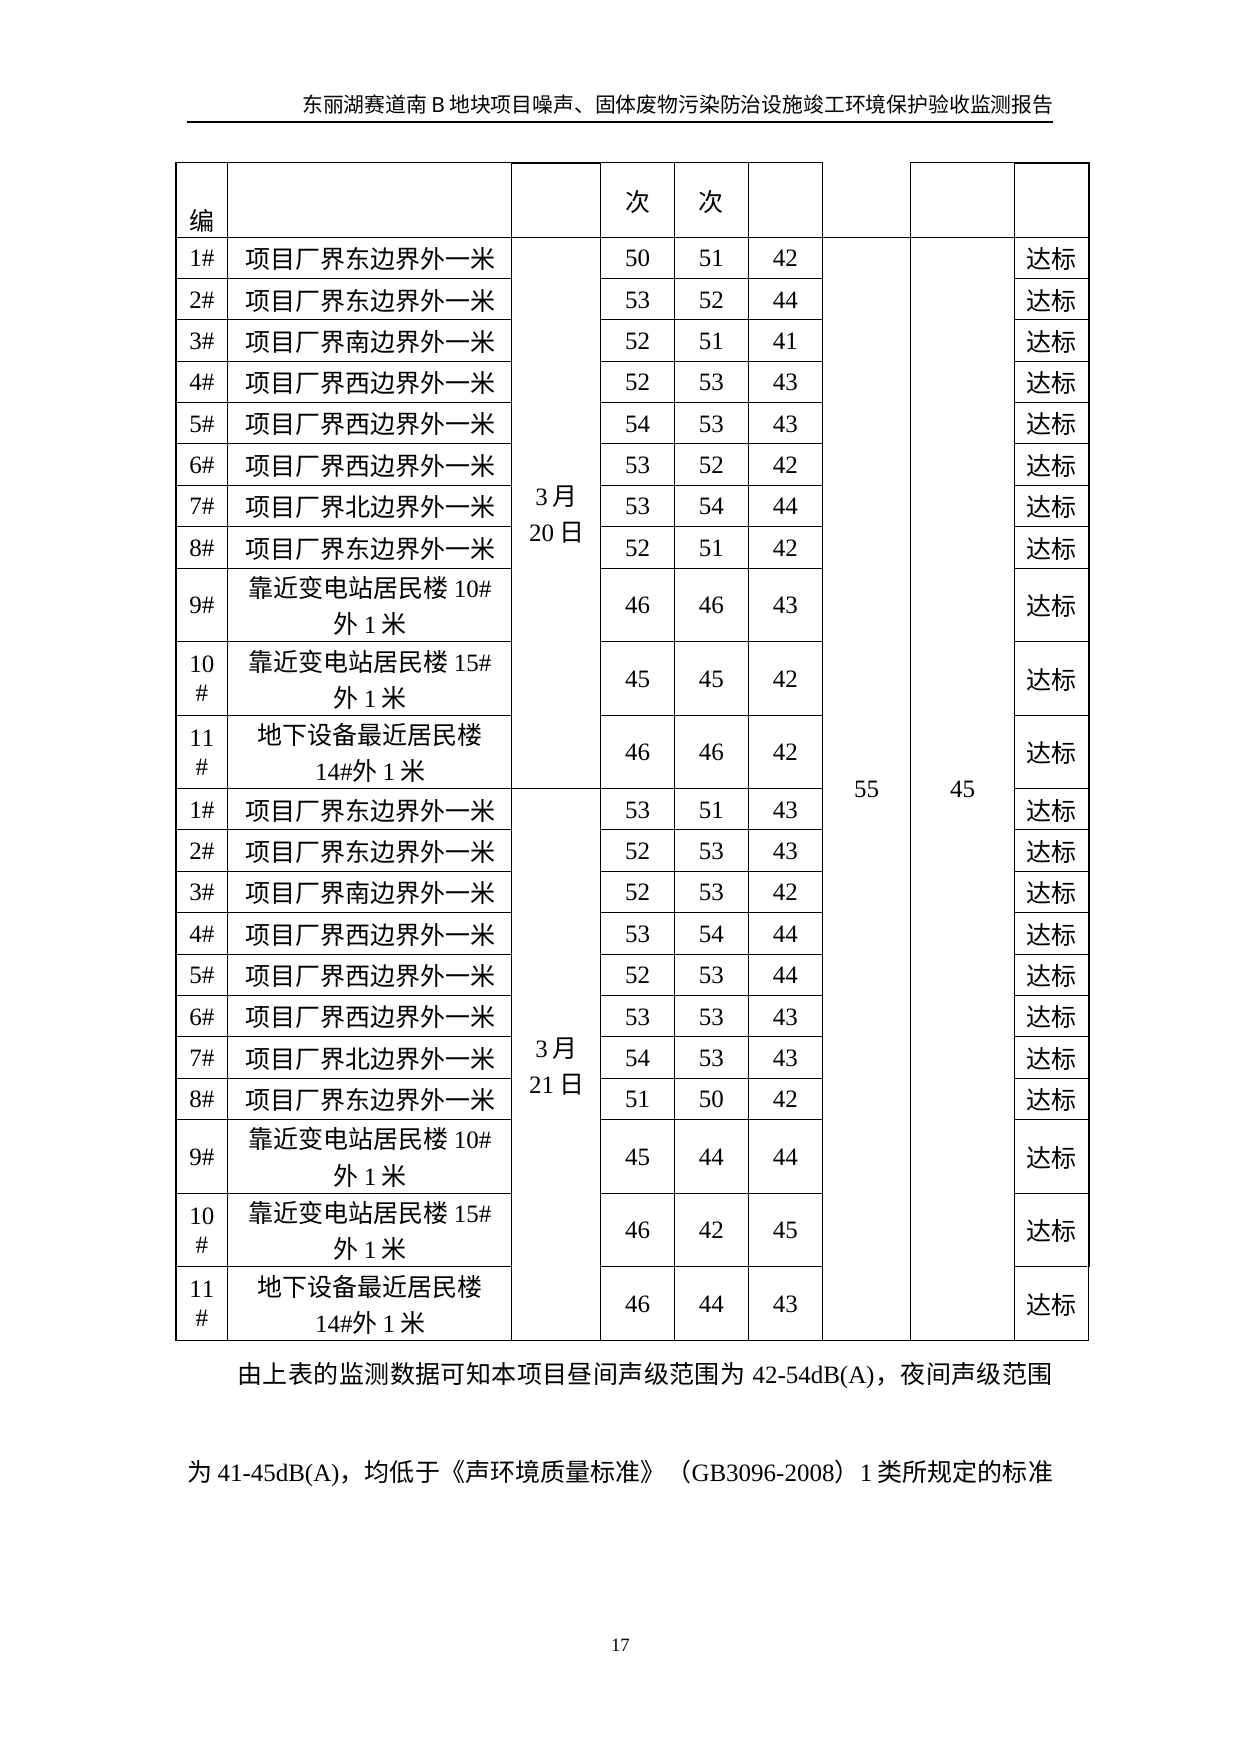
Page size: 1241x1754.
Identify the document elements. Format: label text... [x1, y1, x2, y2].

table_cell 52 [675, 279, 748, 319]
table_cell 44 [749, 486, 822, 526]
table_cell 项目厂界西边界外一米 [228, 955, 511, 995]
table_cell 项目厂界东边界外一米 [228, 527, 511, 567]
table_cell 地下设备最近居民楼14#外1米 [228, 1267, 511, 1339]
table_cell 9# [177, 1120, 227, 1192]
table_cell 项目厂界北边界外一米 [228, 486, 511, 526]
table_cell 项目厂界北边界外一米 [228, 1037, 511, 1077]
table_cell 42 [675, 1194, 748, 1266]
table_cell 第二次 [675, 163, 748, 237]
table_cell 45 [749, 1194, 822, 1266]
table_cell 42 [749, 444, 822, 485]
table_cell 53 [675, 830, 748, 871]
table_cell 达标 [1015, 789, 1088, 829]
table_cell 50 [601, 238, 674, 278]
table_cell 达标 [1015, 486, 1088, 526]
table_cell 10# [177, 642, 227, 714]
table_cell 2# [177, 279, 227, 319]
table_cell 43 [749, 789, 822, 829]
table_cell 靠近变电站居民楼10#外1米 [228, 1120, 511, 1192]
table_cell 54 [601, 403, 674, 443]
table_cell 42 [749, 642, 822, 714]
table_cell 项目厂界西边界外一米 [228, 362, 511, 402]
table_cell 52 [601, 527, 674, 567]
table_cell 54 [601, 1037, 674, 1077]
table_cell 项目厂界西边界外一米 [228, 996, 511, 1036]
table_cell 项目厂界东边界外一米 [228, 238, 511, 278]
table_cell 43 [749, 403, 822, 443]
table_cell 达标 [1015, 569, 1088, 641]
table_cell 达标 [1015, 913, 1088, 953]
table_cell 43 [749, 569, 822, 641]
table_cell 42 [749, 527, 822, 567]
table_cell 52 [675, 444, 748, 485]
table_cell 51 [675, 238, 748, 278]
table_cell 46 [675, 569, 748, 641]
table_cell 达标 [1015, 716, 1088, 788]
table_cell 达标 [1015, 872, 1088, 912]
table_cell 53 [675, 955, 748, 995]
table_cell 靠近变电站居民楼10#外1米 [228, 569, 511, 641]
table_cell 43 [749, 996, 822, 1036]
table_cell 3月20日 [512, 238, 600, 788]
table_cell 43 [749, 830, 822, 871]
table_cell 1# [177, 238, 227, 278]
table_cell 52 [601, 872, 674, 912]
table_cell 53 [675, 403, 748, 443]
table_cell 9# [177, 569, 227, 641]
table_cell 达标 [1015, 403, 1088, 443]
table_cell 51 [675, 527, 748, 567]
table_cell 达标 [1015, 238, 1088, 278]
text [187, 1341, 1053, 1503]
table_cell 52 [601, 955, 674, 995]
table_cell 46 [675, 716, 748, 788]
table_cell 53 [675, 1037, 748, 1077]
table_cell 46 [601, 1267, 674, 1339]
table_cell 达标 [1015, 444, 1088, 485]
table_cell 41 [749, 320, 822, 361]
table_cell 46 [601, 569, 674, 641]
table_cell 42 [749, 238, 822, 278]
table_cell 项目厂界南边界外一米 [228, 872, 511, 912]
table_cell 达标 [1015, 955, 1088, 995]
table_cell 6# [177, 444, 227, 485]
table_cell 42 [749, 716, 822, 788]
table_cell 50 [675, 1079, 748, 1119]
table_cell 达标 [1015, 996, 1088, 1036]
table_cell 45 [675, 642, 748, 714]
table_cell 4# [177, 913, 227, 953]
table_cell 项目厂界西边界外一米 [228, 913, 511, 953]
table_cell 达标 [1015, 527, 1088, 567]
table_cell 项目厂界西边界外一米 [228, 403, 511, 443]
table_cell 11# [177, 716, 227, 788]
table_cell 4# [177, 362, 227, 402]
table_cell 地下设备最近居民楼14#外1米 [228, 716, 511, 788]
table_cell 45 [911, 238, 1014, 1339]
table_cell 达标 [1015, 1194, 1088, 1266]
table_cell 3# [177, 872, 227, 912]
table_cell 52 [601, 362, 674, 402]
table_cell 53 [601, 486, 674, 526]
table_cell 44 [749, 279, 822, 319]
table_cell 45 [601, 642, 674, 714]
table_cell 达标 [1015, 1266, 1088, 1339]
table_cell 10# [177, 1194, 227, 1266]
table_cell 项目厂界西边界外一米 [228, 444, 511, 485]
table_cell 51 [601, 1079, 674, 1119]
table_cell 11# [177, 1267, 227, 1339]
table_cell 达标 [1015, 320, 1088, 361]
table_cell 达标 [1015, 1079, 1088, 1119]
table_cell 42 [749, 872, 822, 912]
table_cell 54 [675, 486, 748, 526]
table_cell 项目厂界东边界外一米 [228, 279, 511, 319]
table_cell 53 [601, 913, 674, 953]
table_cell 项目厂界东边界外一米 [228, 789, 511, 829]
table_cell 项目厂界南边界外一米 [228, 320, 511, 361]
table_cell 53 [601, 444, 674, 485]
table_cell 达标 [1015, 362, 1088, 402]
table_cell 8# [177, 527, 227, 567]
table_cell 44 [749, 955, 822, 995]
table_cell 46 [601, 716, 674, 788]
table_cell 44 [749, 913, 822, 953]
table_cell 43 [749, 362, 822, 402]
table_cell 项目厂界东边界外一米 [228, 830, 511, 871]
table_cell 1# [177, 789, 227, 829]
table_cell 2# [177, 830, 227, 871]
table_cell 3# [177, 320, 227, 361]
table_cell 53 [675, 996, 748, 1036]
table_cell 42 [749, 1079, 822, 1119]
table_cell 44 [675, 1267, 748, 1339]
table_cell 达标 [1015, 1037, 1088, 1077]
table_cell 51 [675, 320, 748, 361]
table_cell 53 [601, 279, 674, 319]
table_cell 46 [601, 1194, 674, 1266]
table_cell 53 [675, 872, 748, 912]
table_cell 52 [601, 320, 674, 361]
table_cell 3月21日 [512, 789, 600, 1339]
table_cell 54 [675, 913, 748, 953]
table_cell 44 [749, 1120, 822, 1192]
table_cell 达标 [1015, 1120, 1088, 1192]
table_cell 第一次 [601, 163, 674, 237]
table_cell 55 [823, 238, 910, 1339]
table_cell 6# [177, 996, 227, 1036]
table_cell 45 [601, 1120, 674, 1192]
table_cell 51 [675, 789, 748, 829]
table_cell 53 [601, 996, 674, 1036]
table_cell 达标 [1015, 830, 1088, 871]
table_cell 52 [601, 830, 674, 871]
table_cell 43 [749, 1267, 822, 1339]
table_cell 5# [177, 955, 227, 995]
table_cell 达标 [1015, 279, 1088, 319]
table_cell 5# [177, 403, 227, 443]
table_cell 项目厂界东边界外一米 [228, 1079, 511, 1119]
table_cell 靠近变电站居民楼15#外1米 [228, 1194, 511, 1266]
table_cell 53 [675, 362, 748, 402]
table_cell 7# [177, 1037, 227, 1077]
table_cell 达标 [1015, 642, 1088, 714]
table_cell 43 [749, 1037, 822, 1077]
table_cell 靠近变电站居民楼15#外1米 [228, 642, 511, 714]
table_cell 7# [177, 486, 227, 526]
table_cell 8# [177, 1079, 227, 1119]
table_cell 44 [675, 1120, 748, 1192]
table_cell 53 [601, 789, 674, 829]
